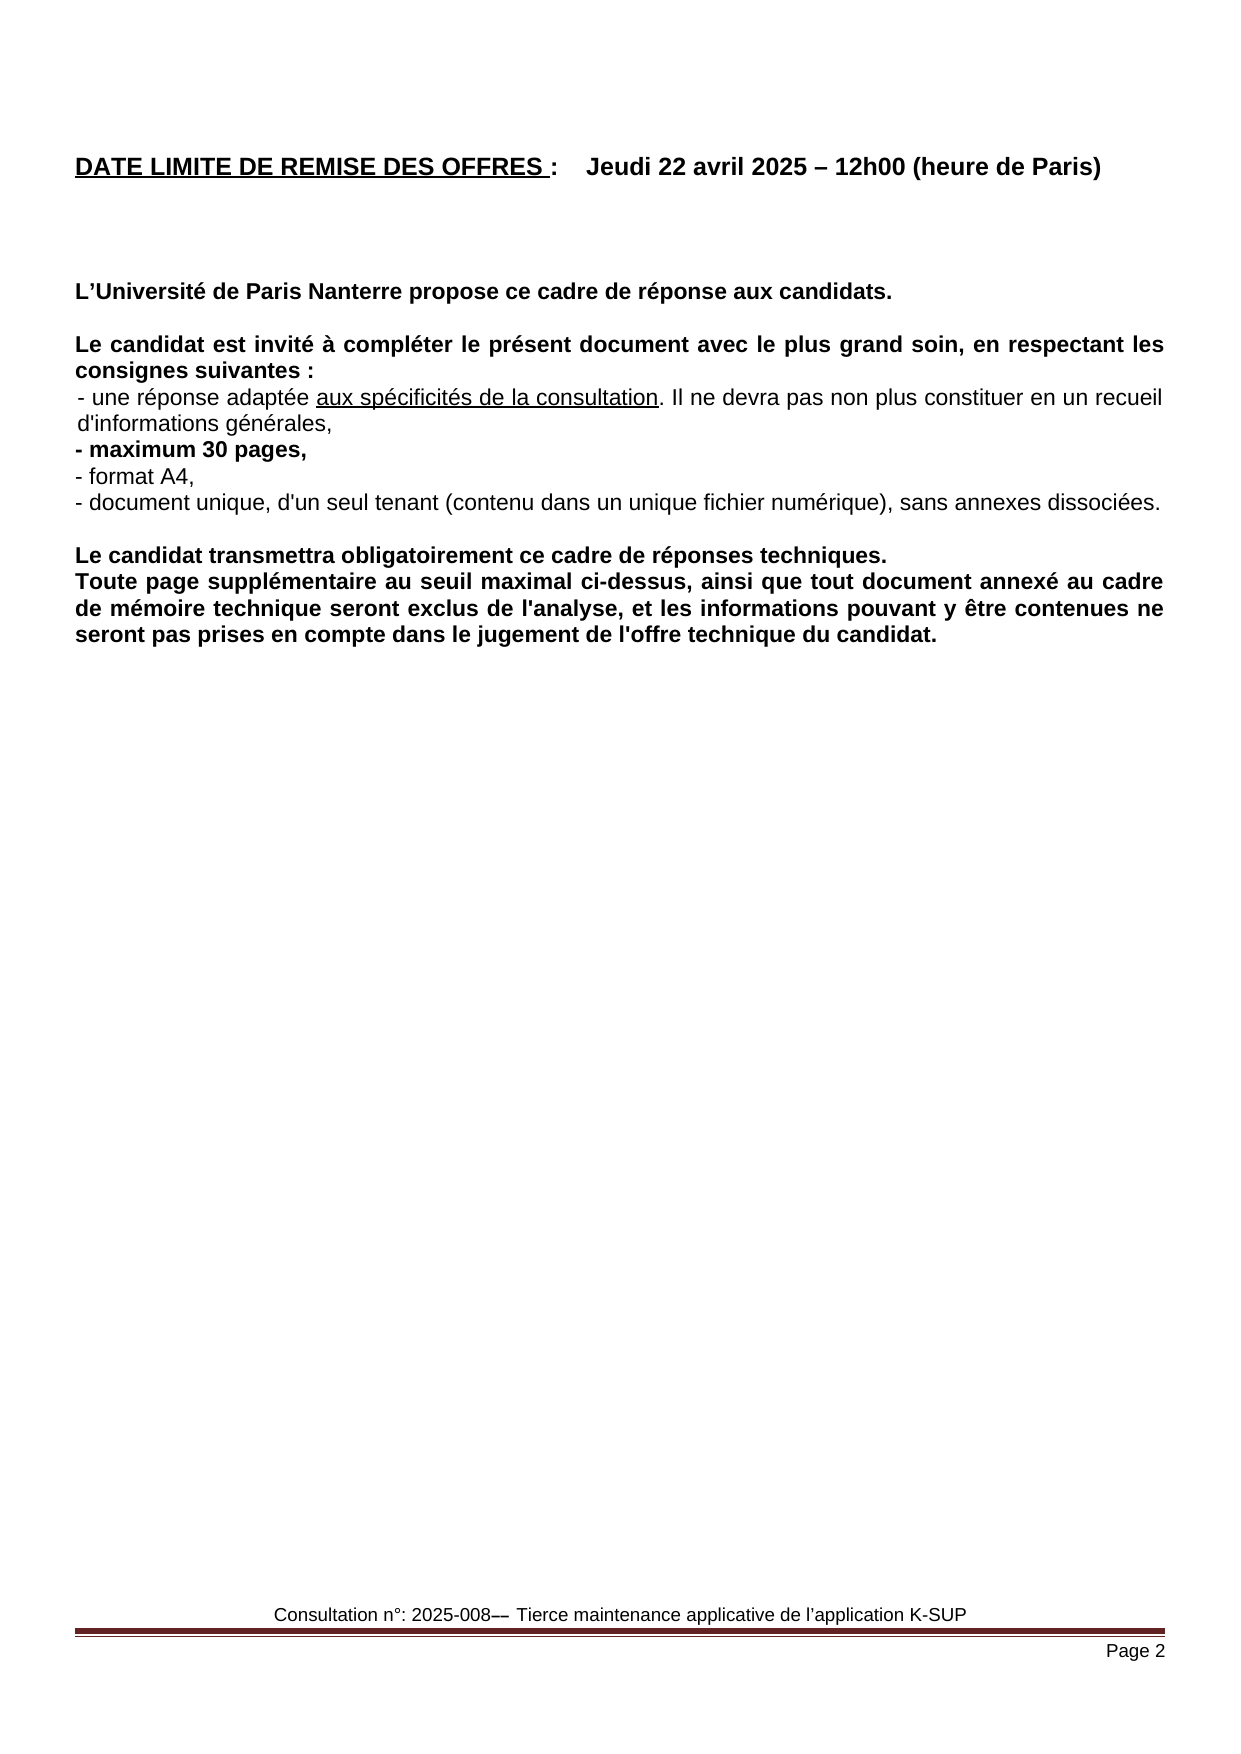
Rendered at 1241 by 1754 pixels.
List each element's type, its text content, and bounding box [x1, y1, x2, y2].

text - une réponse adaptée aux spécificités de la consultation. Il ne devra pas non plus constituer en un recueil d'informations générales, [77, 384, 1163, 436]
text DATE LIMITE DE REMISE DES OFFRES : Jeudi 22 avril 2025 – 12h00 (heure de Paris) [75, 151, 1165, 180]
text L’Université de Paris Nanterre propose ce cadre de réponse aux candidats. [75, 278, 1165, 304]
text - document unique, d'un seul tenant (contenu dans un unique fichier numérique), sans annexes dissociées. [75, 489, 1165, 515]
text - format A4, [75, 463, 1165, 489]
text - maximum 30 pages, [75, 436, 1165, 463]
text Le candidat est invité à compléter le présent document avec le plus grand soin, en respectant les consignes suivantes : [75, 331, 1165, 384]
text Le candidat transmettra obligatoirement ce cadre de réponses techniques. [75, 542, 1165, 568]
text Toute page supplémentaire au seuil maximal ci-dessus, ainsi que tout document annexé au cadre de mémoire technique seront exclus de l'analyse, et les informations pouvant y être contenues ne seront pas prises en compte dans le jugement de l'offre technique du candidat. [75, 568, 1165, 647]
